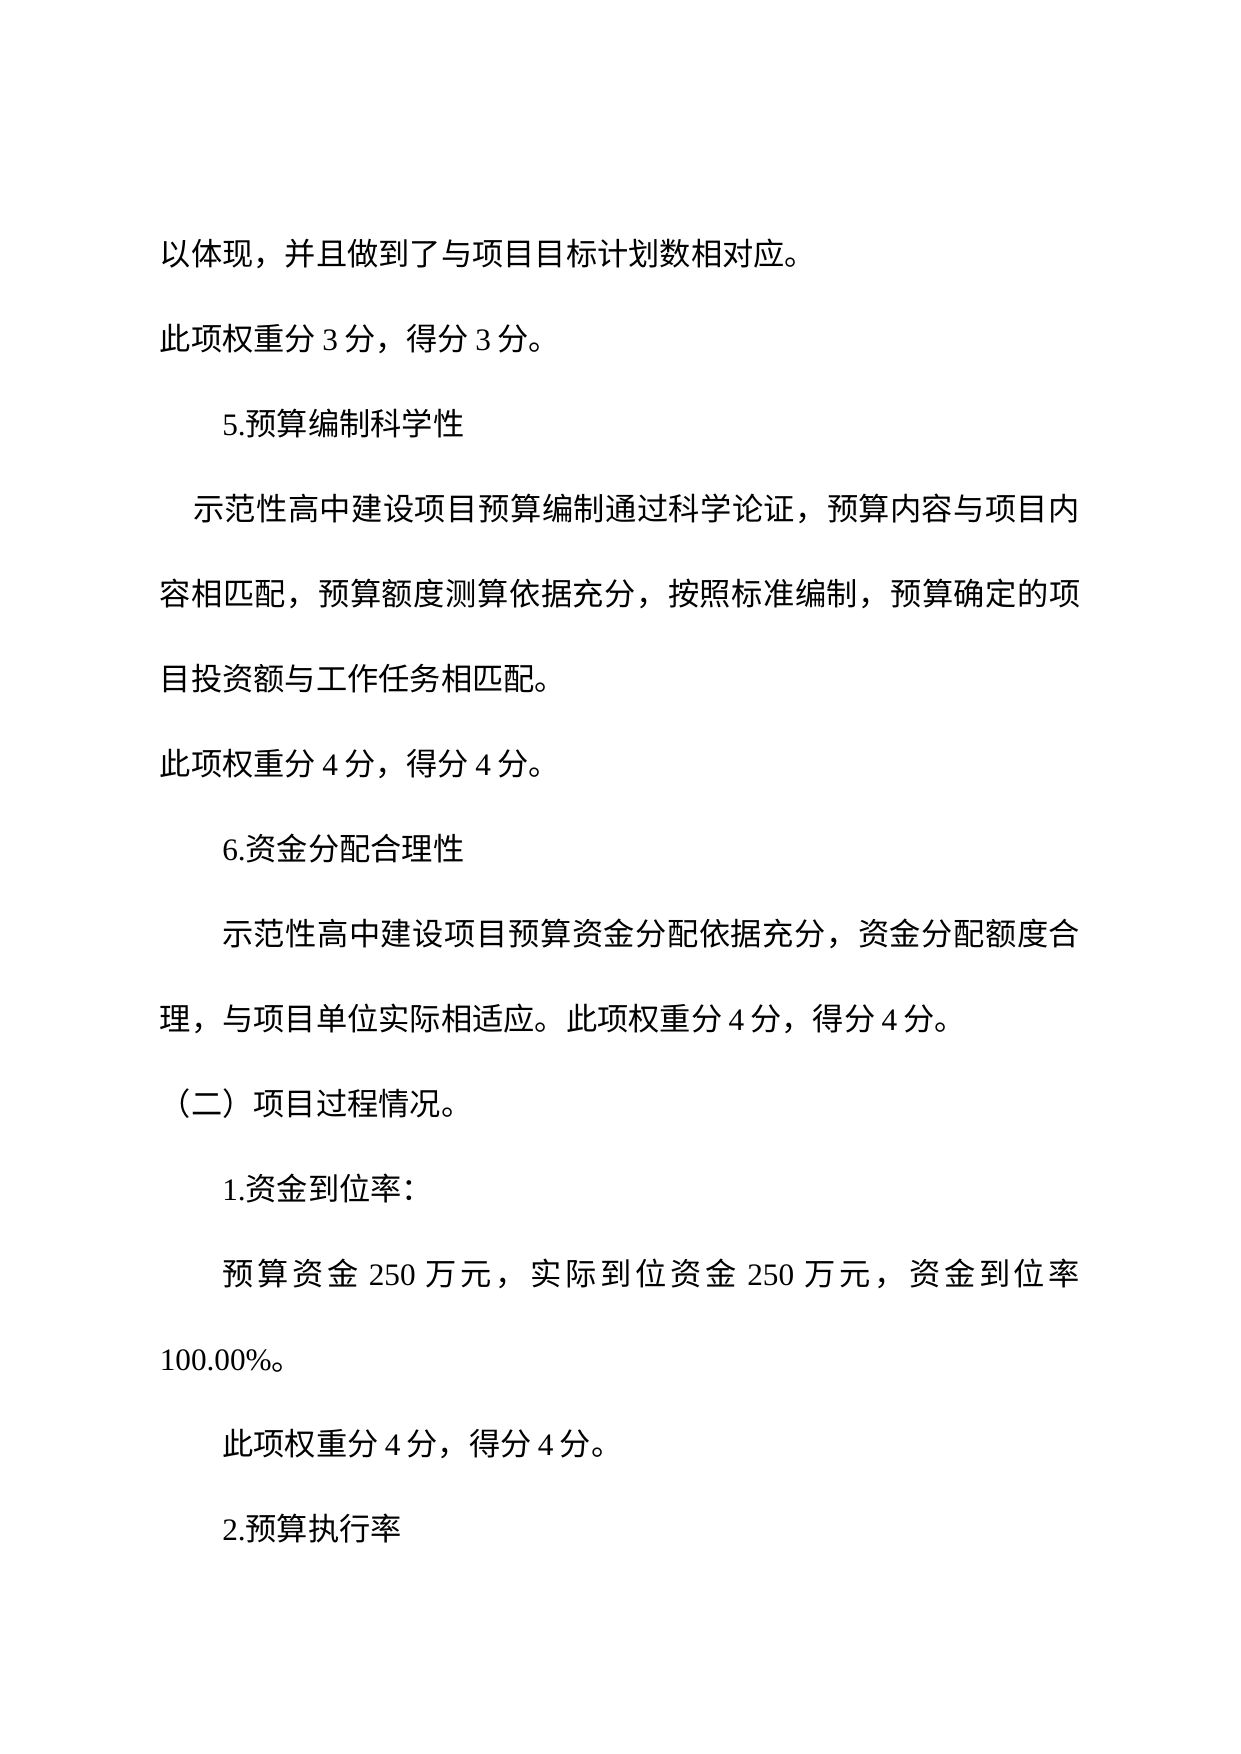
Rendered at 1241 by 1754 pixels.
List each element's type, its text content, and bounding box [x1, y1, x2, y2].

text 示范性高中建设项目预算资金分配依据充分，资金分配额度合理，与项目单位实际相适应。此项权重分4分，得分4分。 [159, 889, 1081, 1059]
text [159, 209, 1081, 294]
text 1.资金到位率： [159, 1144, 1081, 1229]
text 预算资金250万元，实际到位资金250万元，资金到位率100.00%。 [159, 1229, 1081, 1399]
text 2.预算执行率 [159, 1484, 1081, 1569]
text 示范性高中建设项目预算编制通过科学论证，预算内容与项目内容相匹配，预算额度测算依据充分，按照标准编制，预算确定的项目投资额与工作任务相匹配。 [159, 464, 1081, 719]
text 6.资金分配合理性 [159, 804, 1081, 889]
text 此项权重分3分，得分3分。 [159, 294, 1081, 379]
text 5.预算编制科学性 [159, 379, 1081, 464]
text 此项权重分4分，得分4分。 [159, 719, 1081, 804]
text （二）项目过程情况。 [159, 1059, 1081, 1144]
text 此项权重分4分，得分4分。 [159, 1399, 1081, 1484]
